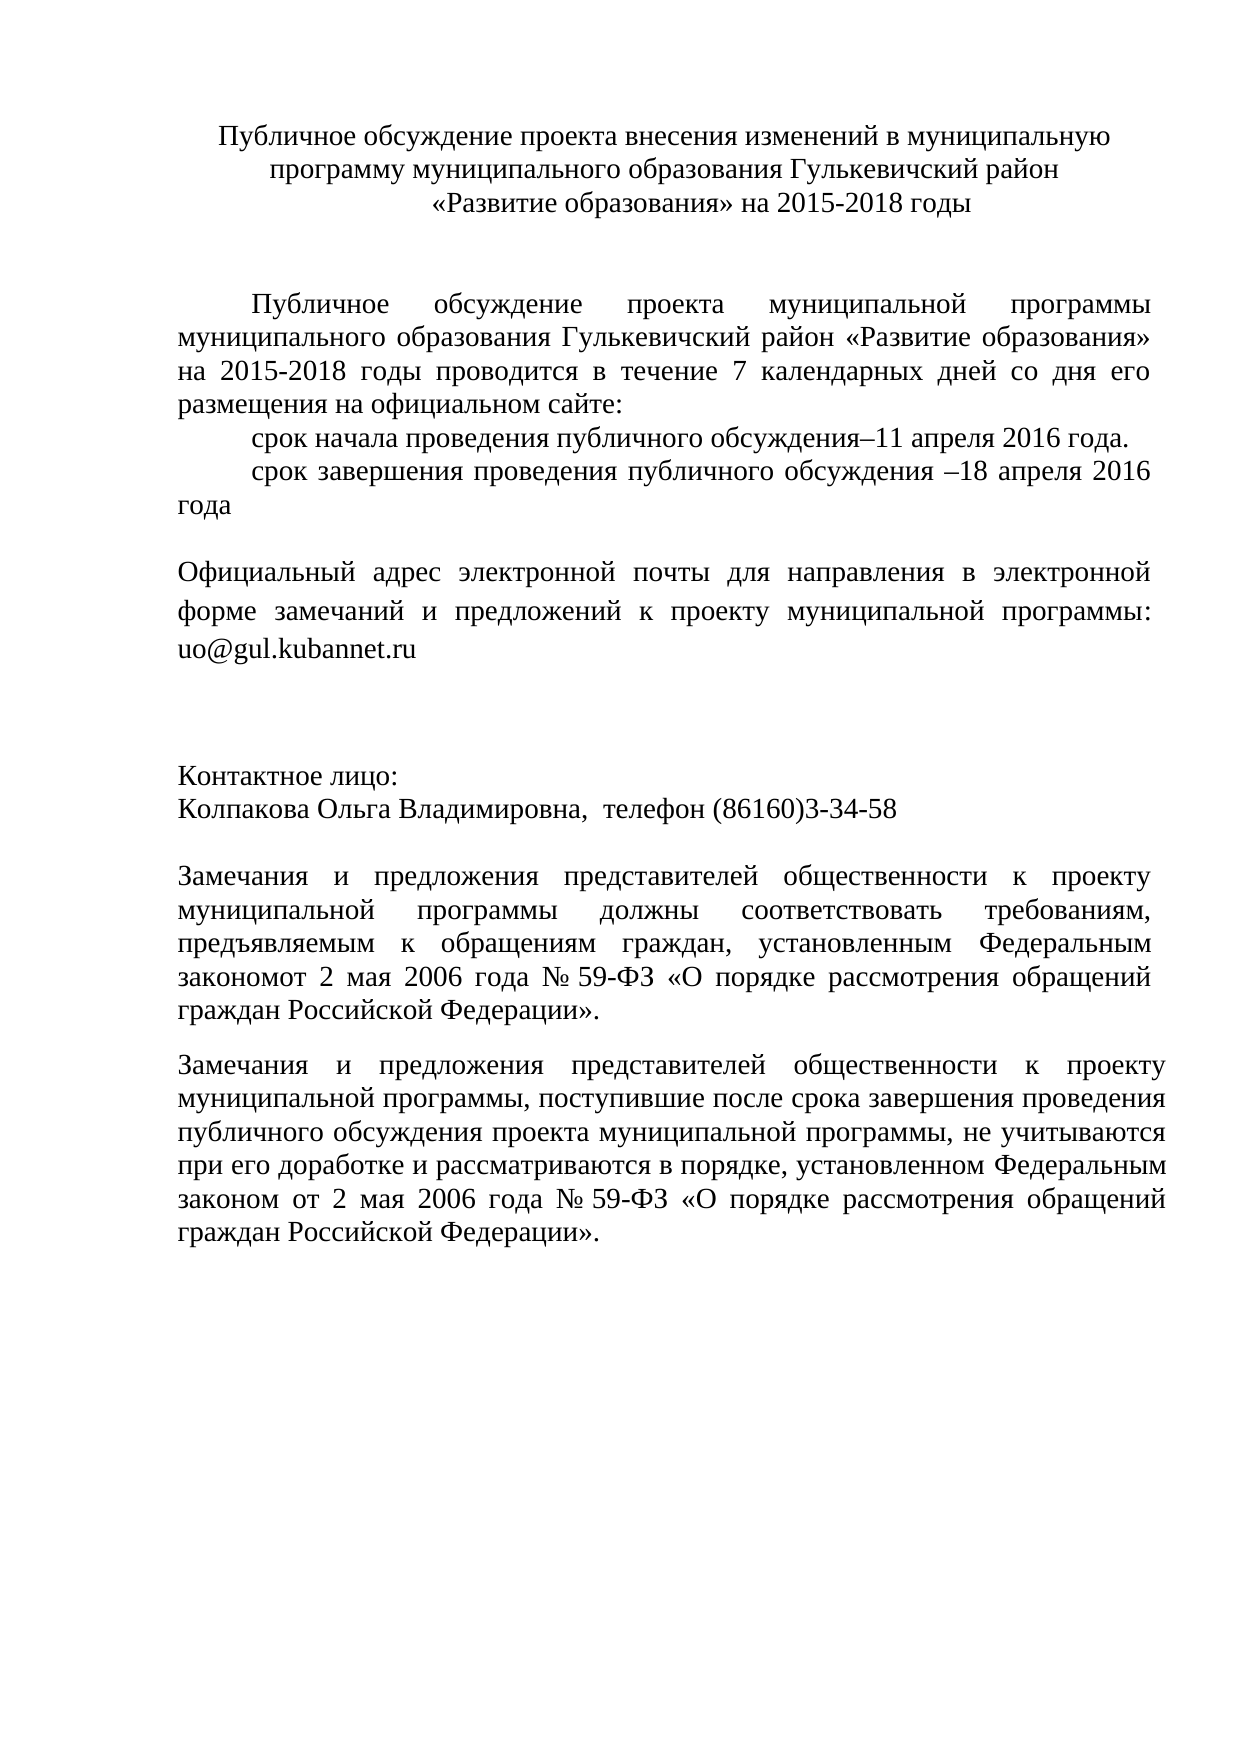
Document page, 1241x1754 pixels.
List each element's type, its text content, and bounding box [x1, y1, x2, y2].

text срок начала проведения публичного обсуждения–11 апреля 2016 года. [177, 420, 1181, 453]
text Замечания и предложения представителей общественности к проекту муниципальной программы должны соответствовать требованиям, предъявляемым к обращениям граждан, установленным Федеральным закономот 2 мая 2006 года № 59-ФЗ «О порядке рассмотрения обращений граждан Российской Федерации». [177, 858, 1152, 1026]
text Публичное обсуждение проекта внесения изменений в муниципальную программу муниципального образования Гулькевичский район [177, 118, 1152, 185]
text Контактное лицо: [177, 758, 1211, 791]
text Колпакова Ольга Владимировна, телефон (86160)3-34-58 [177, 791, 1167, 825]
text Публичное обсуждение проекта муниципальной программы муниципального образования Гулькевичский район «Развитие образования» на 2015-2018 годы проводится в течение 7 календарных дней со дня его размещения на официальном сайте: [177, 286, 1152, 420]
text Замечания и предложения представителей общественности к проекту муниципальной программы, поступившие после срока завершения проведения публичного обсуждения проекта муниципальной программы, не учитываются при его доработке и рассматриваются в порядке, установленном Федеральным законом от 2 мая 2006 года № 59-ФЗ «О порядке рассмотрения обращений граждан Российской Федерации». [177, 1047, 1167, 1248]
text срок завершения проведения публичного обсуждения –18 апреля 2016 года [177, 453, 1152, 521]
text Официальный адрес электронной почты для направления в электронной форме замечаний и предложений к проекту муниципальной программы: uo@gul.kubannet.ru [177, 588, 1152, 665]
text «Развитие образования» на 2015-2018 годы [177, 185, 1152, 219]
